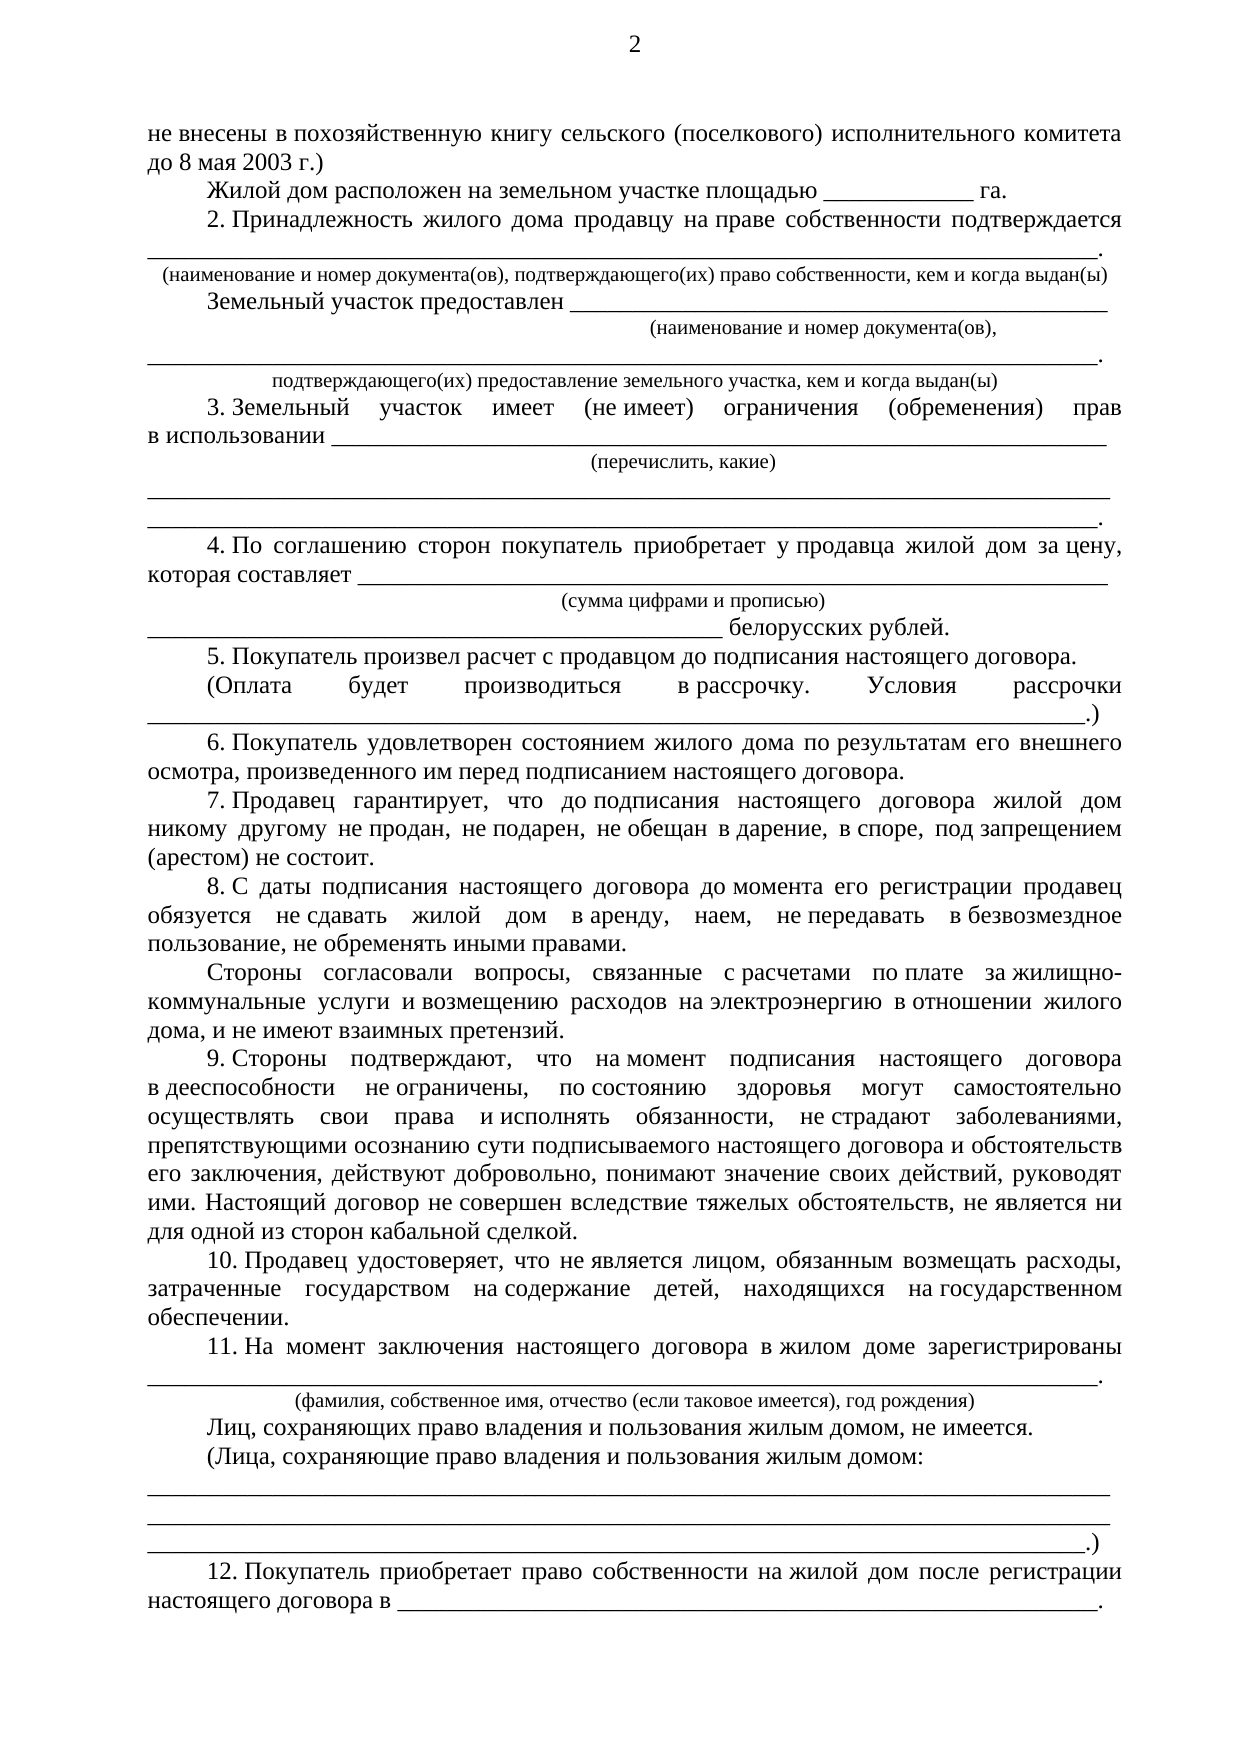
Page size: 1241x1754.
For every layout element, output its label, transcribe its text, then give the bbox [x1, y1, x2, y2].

text 11. На момент заключения настоящего договора в жилом доме зарегистрированы ____________________________________________________________________________. [147, 1331, 1122, 1388]
text 12. Покупатель приобретает право собственности на жилой дом после регистрации настоящего договора в ________________________________________________________. [147, 1556, 1122, 1614]
text Стороны согласовали вопросы, связанные с расчетами по плате за жилищно-коммунальные услуги и возмещению расходов на электроэнергию в отношении жилого дома, и не имеют взаимных претензий. [147, 957, 1122, 1043]
text 6. Покупатель удовлетворен состоянием жилого дома по результатам его внешнего осмотра, произведенного им перед подписанием настоящего договора. [147, 727, 1122, 785]
text _____________________________________________________________________________ [147, 1470, 1122, 1499]
text 8. С даты подписания настоящего договора до момента его регистрации продавец обязуется не сдавать жилой дом в аренду, наем, не передавать в безвозмездное пользование, не обременять иными правами. [147, 871, 1122, 957]
text 9. Стороны подтверждают, что на момент подписания настоящего договора в дееспособности не ограничены, по состоянию здоровья могут самостоятельно осуществлять свои права и исполнять обязанности, не страдают заболеваниями, препятствующими осознанию сути подписываемого настоящего договора и обстоятельств его заключения, действуют добровольно, понимают значение своих действий, руководят ими. Настоящий договор не совершен вследствие тяжелых обстоятельств, не является ни для одной из сторон кабальной сделкой. [147, 1043, 1122, 1245]
text Земельный участок предоставлен ___________________________________________ [147, 286, 1122, 315]
text ___________________________________________________________________________.) [147, 1527, 1122, 1556]
text (наименование и номер документа(ов), подтверждающего(их) право собственности, кем и когда выдан(ы) [147, 262, 1122, 286]
text (фамилия, собственное имя, отчество (если таковое имеется), год рождения) [147, 1388, 1122, 1412]
text 3. Земельный участок имеет (не имеет) ограничения (обременения) прав в использовании ______________________________________________________________ [147, 392, 1122, 449]
text _____________________________________________________________________________ [147, 1499, 1122, 1527]
text 10. Продавец удостоверяет, что не является лицом, обязанным возмещать расходы, затраченные государством на содержание детей, находящихся на государственном обеспечении. [147, 1245, 1122, 1331]
text ____________________________________________________________________________. [147, 502, 1122, 531]
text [147, 118, 1122, 176]
text подтверждающего(их) предоставление земельного участка, кем и когда выдан(ы) [147, 367, 1122, 392]
text (сумма цифрами и прописью) [561, 588, 1122, 612]
text Жилой дом расположен на земельном участке площадью ____________ га. [147, 176, 1122, 204]
text (наименование и номер документа(ов), [649, 315, 1122, 339]
text 2. Принадлежность жилого дома продавцу на праве собственности подтверждается ____________________________________________________________________________. [147, 204, 1122, 262]
text (Оплата будет производиться в рассрочку. Условия рассрочки ___________________________________________________________________________.) [147, 670, 1122, 727]
text ______________________________________________ белорусских рублей. [147, 612, 1122, 641]
text ____________________________________________________________________________. [147, 339, 1122, 367]
text 7. Продавец гарантирует, что до подписания настоящего договора жилой дом никому другому не продан, не подарен, не обещан в дарение, в споре, под запрещением (арестом) не состоит. [147, 785, 1122, 871]
text (Лица, сохраняющие право владения и пользования жилым домом: [147, 1441, 1122, 1470]
text 4. По соглашению сторон покупатель приобретает у продавца жилой дом за цену, которая составляет ____________________________________________________________ [147, 531, 1122, 588]
text (перечислить, какие) [591, 449, 1122, 473]
text 5. Покупатель произвел расчет с продавцом до подписания настоящего договора. [147, 641, 1122, 670]
text Лиц, сохраняющих право владения и пользования жилым домом, не имеется. [147, 1412, 1122, 1441]
text _____________________________________________________________________________ [147, 473, 1122, 502]
